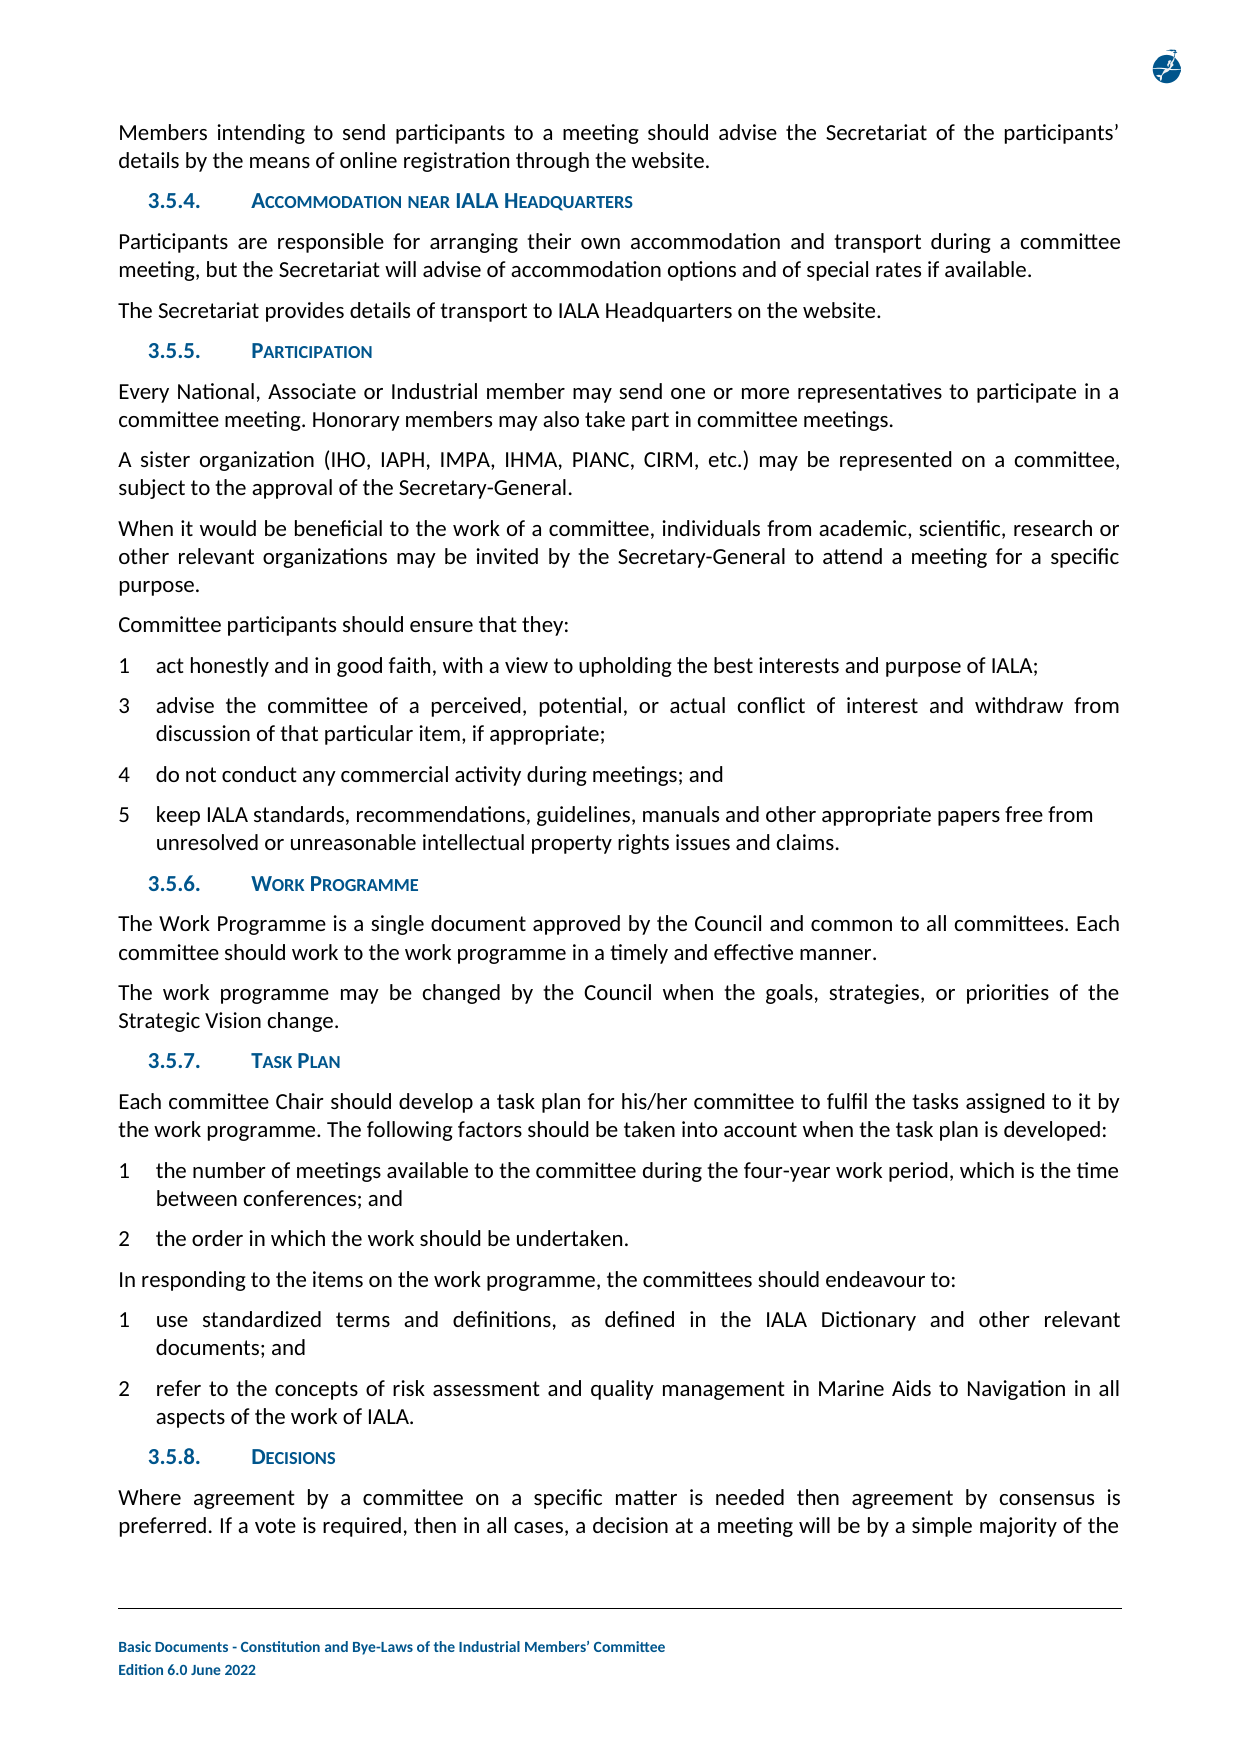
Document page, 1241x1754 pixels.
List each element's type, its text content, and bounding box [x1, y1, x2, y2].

list the number of meetings available to the committee during the four-year work period, which is the time between conferences; and [118, 1156, 1122, 1212]
text Participants are responsible for arranging their own accommodation and transport during a committee meeting, but the Secretariat will advise of accommodation options and of special rates if available. [118, 227, 1122, 283]
subtitle Accommodation near IALA Headquarters [148, 187, 1122, 215]
text Members intending to send participants to a meeting should advise the Secretariat of the participants’ details by the means of online registration through the website. [118, 118, 1122, 174]
text The Work Programme is a single document approved by the Council and common to all committees. Each committee should work to the work programme in a timely and effective manner. [118, 909, 1122, 966]
text Each committee Chair should develop a task plan for his/her committee to fulfil the tasks assigned to it by the work programme. The following factors should be taken into account when the task plan is developed: [118, 1087, 1122, 1143]
list advise the committee of a perceived, potential, or actual conflict of interest and withdraw from discussion of that particular item, if appropriate; [118, 691, 1122, 747]
text The work programme may be changed by the Council when the goals, strategies, or priorities of the Strategic Vision change. [118, 978, 1122, 1034]
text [118, 1483, 1122, 1539]
text In responding to the items on the work programme, the committees should endeavour to: [118, 1265, 1122, 1293]
list the order in which the work should be undertaken. [118, 1224, 1122, 1252]
list act honestly and in good faith, with a view to upholding the best interests and purpose of IALA; [118, 651, 1122, 679]
text Committee participants should ensure that they: [118, 610, 1122, 638]
text Every National, Associate or Industrial member may send one or more representatives to participate in a committee meeting. Honorary members may also take part in committee meetings. [118, 377, 1122, 433]
subtitle Decisions [148, 1442, 1122, 1470]
subtitle Task Plan [148, 1047, 1122, 1075]
list do not conduct any commercial activity during meetings; and [118, 760, 1122, 788]
picture [1121, 0, 1240, 118]
text A sister organization (IHO, IAPH, IMPA, IHMA, PIANC, CIRM, etc.) may be represented on a committee, subject to the approval of the Secretary-General. [118, 445, 1122, 501]
text When it would be beneficial to the work of a committee, individuals from academic, scientific, research or other relevant organizations may be invited by the Secretary-General to attend a meeting for a specific purpose. [118, 514, 1122, 598]
subtitle Participation [148, 336, 1122, 364]
list refer to the concepts of risk assessment and quality management in Marine Aids to Navigation in all aspects of the work of IALA. [118, 1374, 1122, 1430]
list use standardized terms and definitions, as defined in the IALA Dictionary and other relevant documents; and [118, 1305, 1122, 1361]
list keep IALA standards, recommendations, guidelines, manuals and other appropriate papers free from unresolved or unreasonable intellectual property rights issues and claims. [118, 801, 1122, 857]
text The Secretariat provides details of transport to IALA Headquarters on the website. [118, 296, 1122, 324]
subtitle Work Programme [148, 869, 1122, 897]
